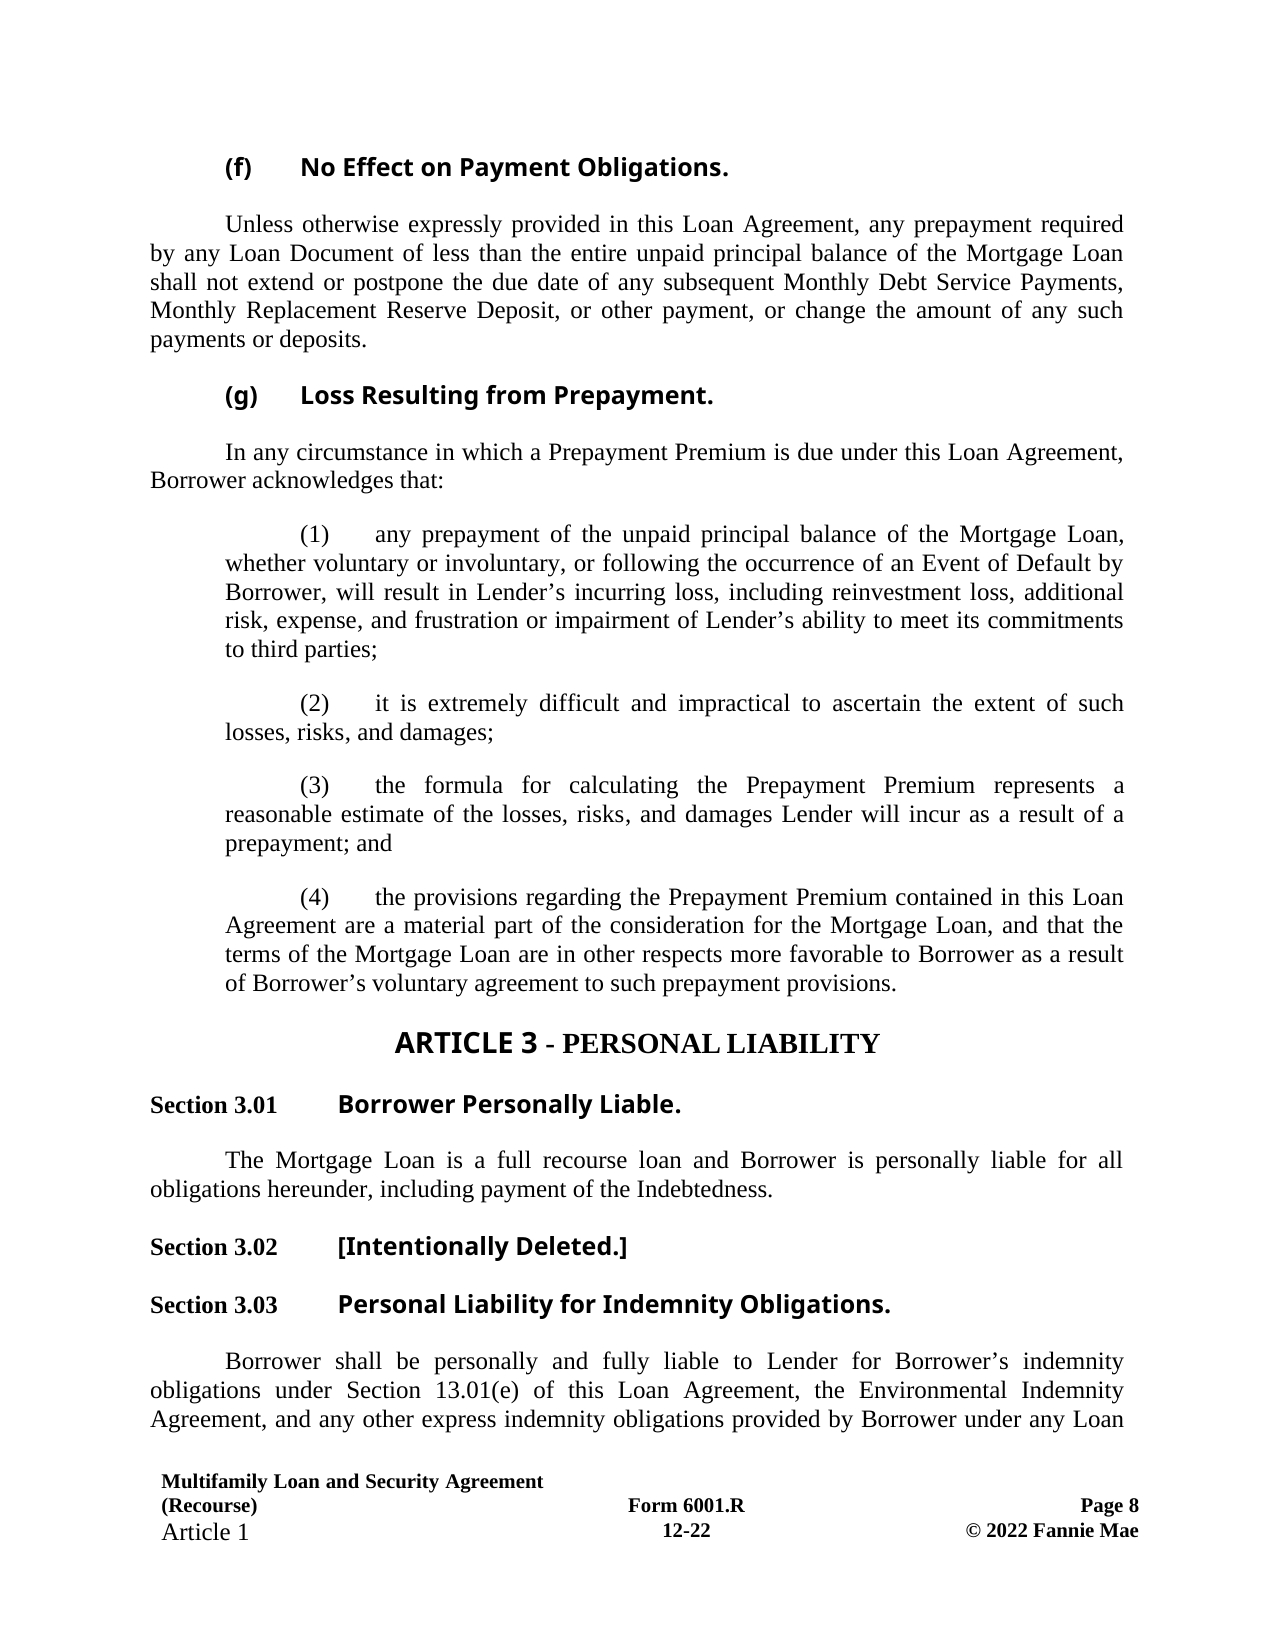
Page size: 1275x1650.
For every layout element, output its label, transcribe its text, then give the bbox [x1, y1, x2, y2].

subtitle Borrower Personally Liable. [150, 1087, 1125, 1121]
subtitle any prepayment of the unpaid principal balance of the Mortgage Loan, whether voluntary or involuntary, or following the occurrence of an Event of Default by Borrower, will result in Lender’s incurring loss, including reinvestment loss, additional risk, expense, and frustration or impairment of Lender’s ability to meet its commitments to third parties; [225, 519, 1125, 663]
text Unless otherwise expressly provided in this Loan Agreement, any prepayment required by any Loan Document of less than the entire unpaid principal balance of the Mortgage Loan shall not extend or postpone the due date of any subsequent Monthly Debt Service Payments, Monthly Replacement Reserve Deposit, or other payment, or change the amount of any such payments or deposits. [150, 209, 1125, 353]
subtitle [Intentionally Deleted.] [150, 1228, 1125, 1262]
subtitle Personal Liability for Indemnity Obligations. [150, 1287, 1125, 1321]
subtitle - PERSONAL LIABILITY [150, 1022, 1125, 1062]
text In any circumstance in which a Prepayment Premium is due under this Loan Agreement, Borrower acknowledges that: [150, 437, 1125, 494]
subtitle the formula for calculating the Prepayment Premium represents a reasonable estimate of the losses, risks, and damages Lender will incur as a result of a prepayment; and [225, 771, 1125, 857]
text The Mortgage Loan is a full recourse loan and Borrower is personally liable for all obligations hereunder, including payment of the Indebtedness. [150, 1146, 1125, 1203]
subtitle No Effect on Payment Obligations. [150, 150, 1125, 184]
subtitle it is extremely difficult and impractical to ascertain the extent of such losses, risks, and damages; [225, 688, 1125, 746]
subtitle Loss Resulting from Prepayment. [150, 378, 1125, 412]
subtitle the provisions regarding the Prepayment Premium contained in this Loan Agreement are a material part of the consideration for the Mortgage Loan, and that the terms of the Mortgage Loan are in other respects more favorable to Borrower as a result of Borrower’s voluntary agreement to such prepayment provisions. [225, 882, 1125, 997]
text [150, 1346, 1125, 1432]
